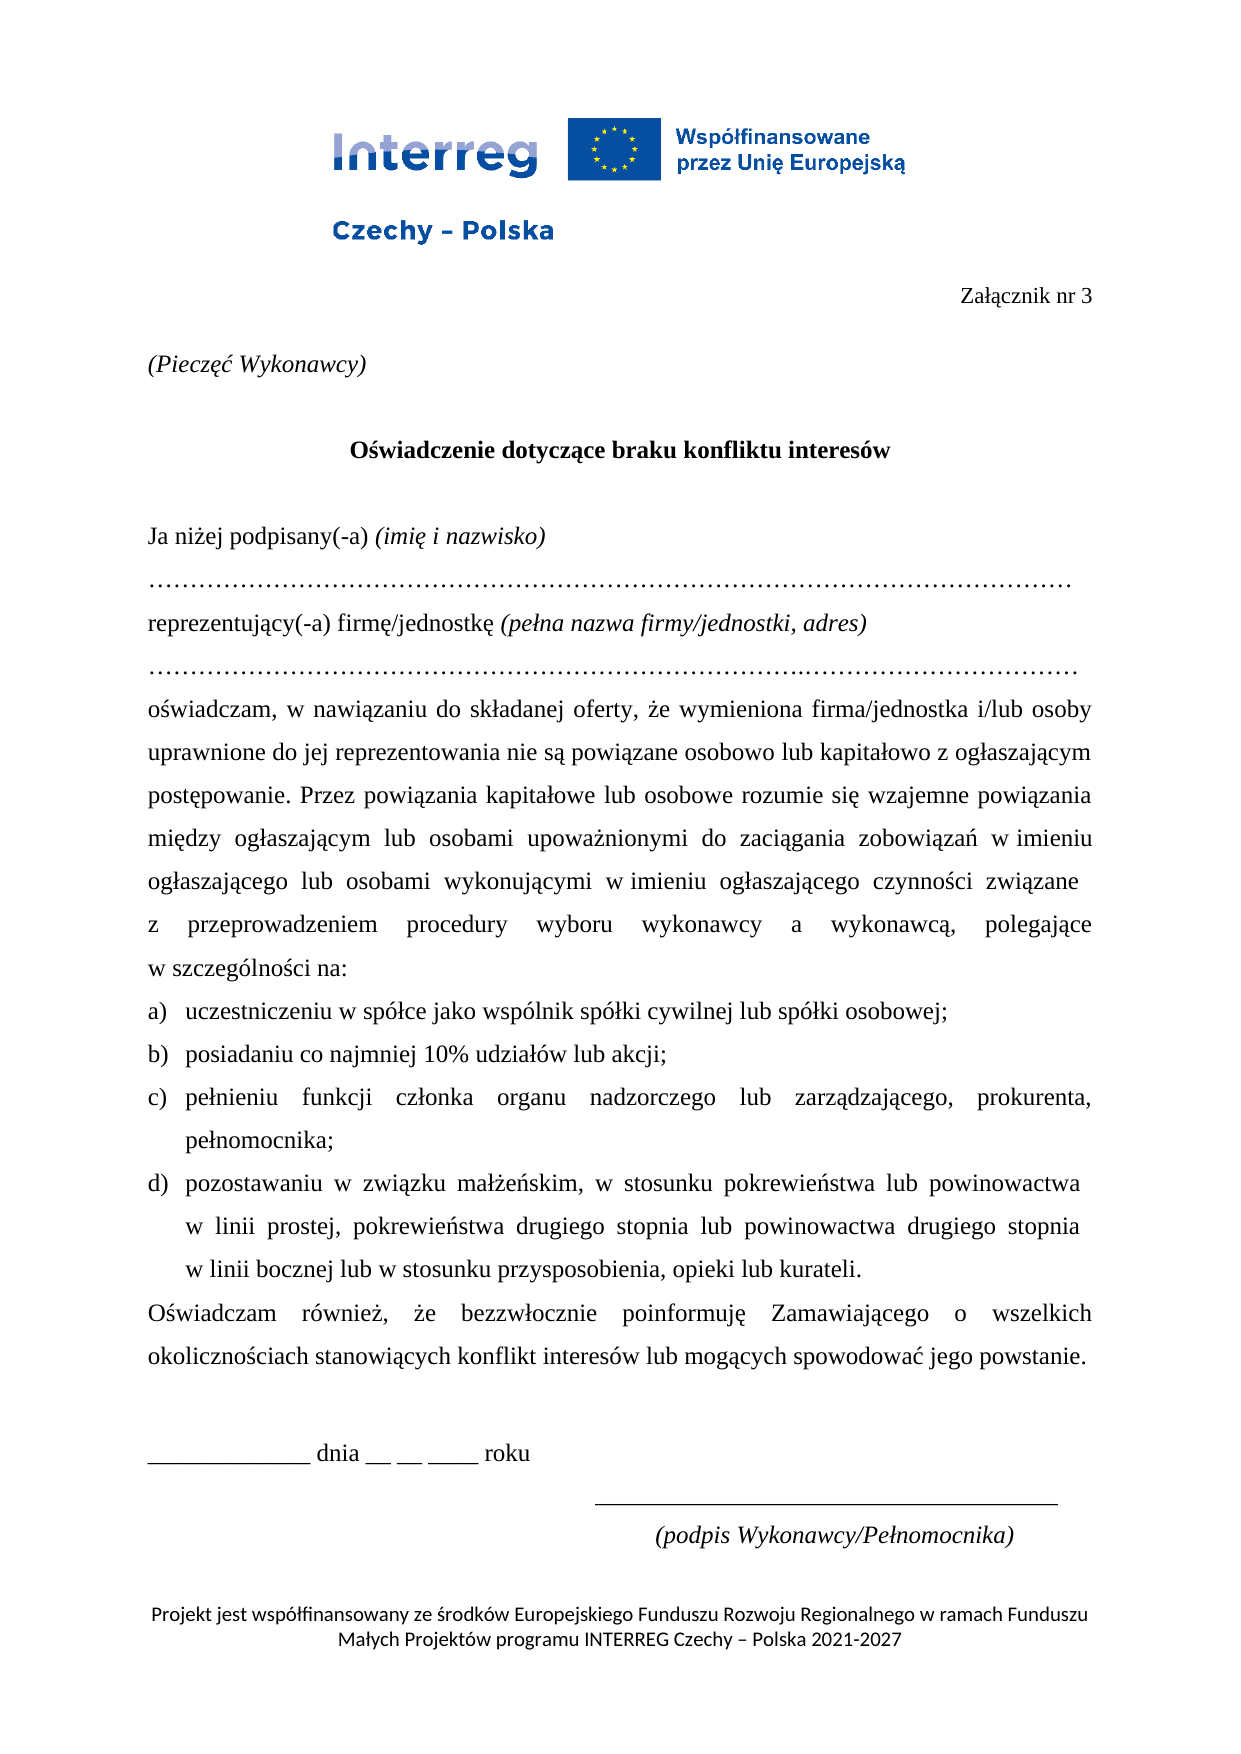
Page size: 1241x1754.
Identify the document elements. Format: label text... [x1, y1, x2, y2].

list pozostawaniu w związku małżeńskim, w stosunku pokrewieństwa lub powinowactwa w linii prostej, pokrewieństwa drugiego stopnia lub powinowactwa drugiego stopnia w linii bocznej lub w stosunku przysposobienia, opieki lub kurateli. [148, 1168, 1092, 1283]
text (podpis Wykonawcy/Pełnomocnika) [148, 1520, 1092, 1549]
text Oświadczam również, że bezzwłocznie poinformuję Zamawiającego o wszelkich okolicznościach stanowiących konflikt interesów lub mogących spowodować jego powstanie. [148, 1298, 1092, 1369]
picture [322, 106, 919, 264]
text _____________ dnia __ __ ____ roku [148, 1438, 1092, 1466]
text reprezentujący(-a) firmę/jednostkę (pełna nazwa firmy/jednostki, adres) [148, 608, 1092, 636]
list uczestniczeniu w spółce jako wspólnik spółki cywilnej lub spółki osobowej; [148, 996, 1092, 1024]
text Oświadczenie dotyczące braku konfliktu interesów [148, 435, 1092, 464]
text …………………………………………………………………….…………………………… [148, 651, 1092, 679]
text ………………………………………………………………………………………………… [148, 564, 1092, 593]
text Ja niżej podpisany(-a) (imię i nazwisko) [148, 521, 1092, 550]
text oświadczam, w nawiązaniu do składanej oferty, że wymieniona firma/jednostka i/lub osoby uprawnione do jej reprezentowania nie są powiązane osobowo lub kapitałowo z ogłaszającym postępowanie. Przez powiązania kapitałowe lub osobowe rozumie się wzajemne powiązania między ogłaszającym lub osobami upoważnionymi do zaciągania zobowiązań w imieniu ogłaszającego lub osobami wykonującymi w imieniu ogłaszającego czynności związane z przeprowadzeniem procedury wyboru wykonawcy a wykonawcą, polegające w szczególności na: [148, 694, 1092, 981]
text _____________________________________ [148, 1479, 1092, 1508]
list posiadaniu co najmniej 10% udziałów lub akcji; [148, 1039, 1092, 1068]
text Załącznik nr 3 [148, 282, 1092, 308]
text (Pieczęć Wykonawcy) [148, 349, 1092, 378]
list pełnieniu funkcji członka organu nadzorczego lub zarządzającego, prokurenta, pełnomocnika; [148, 1082, 1092, 1154]
